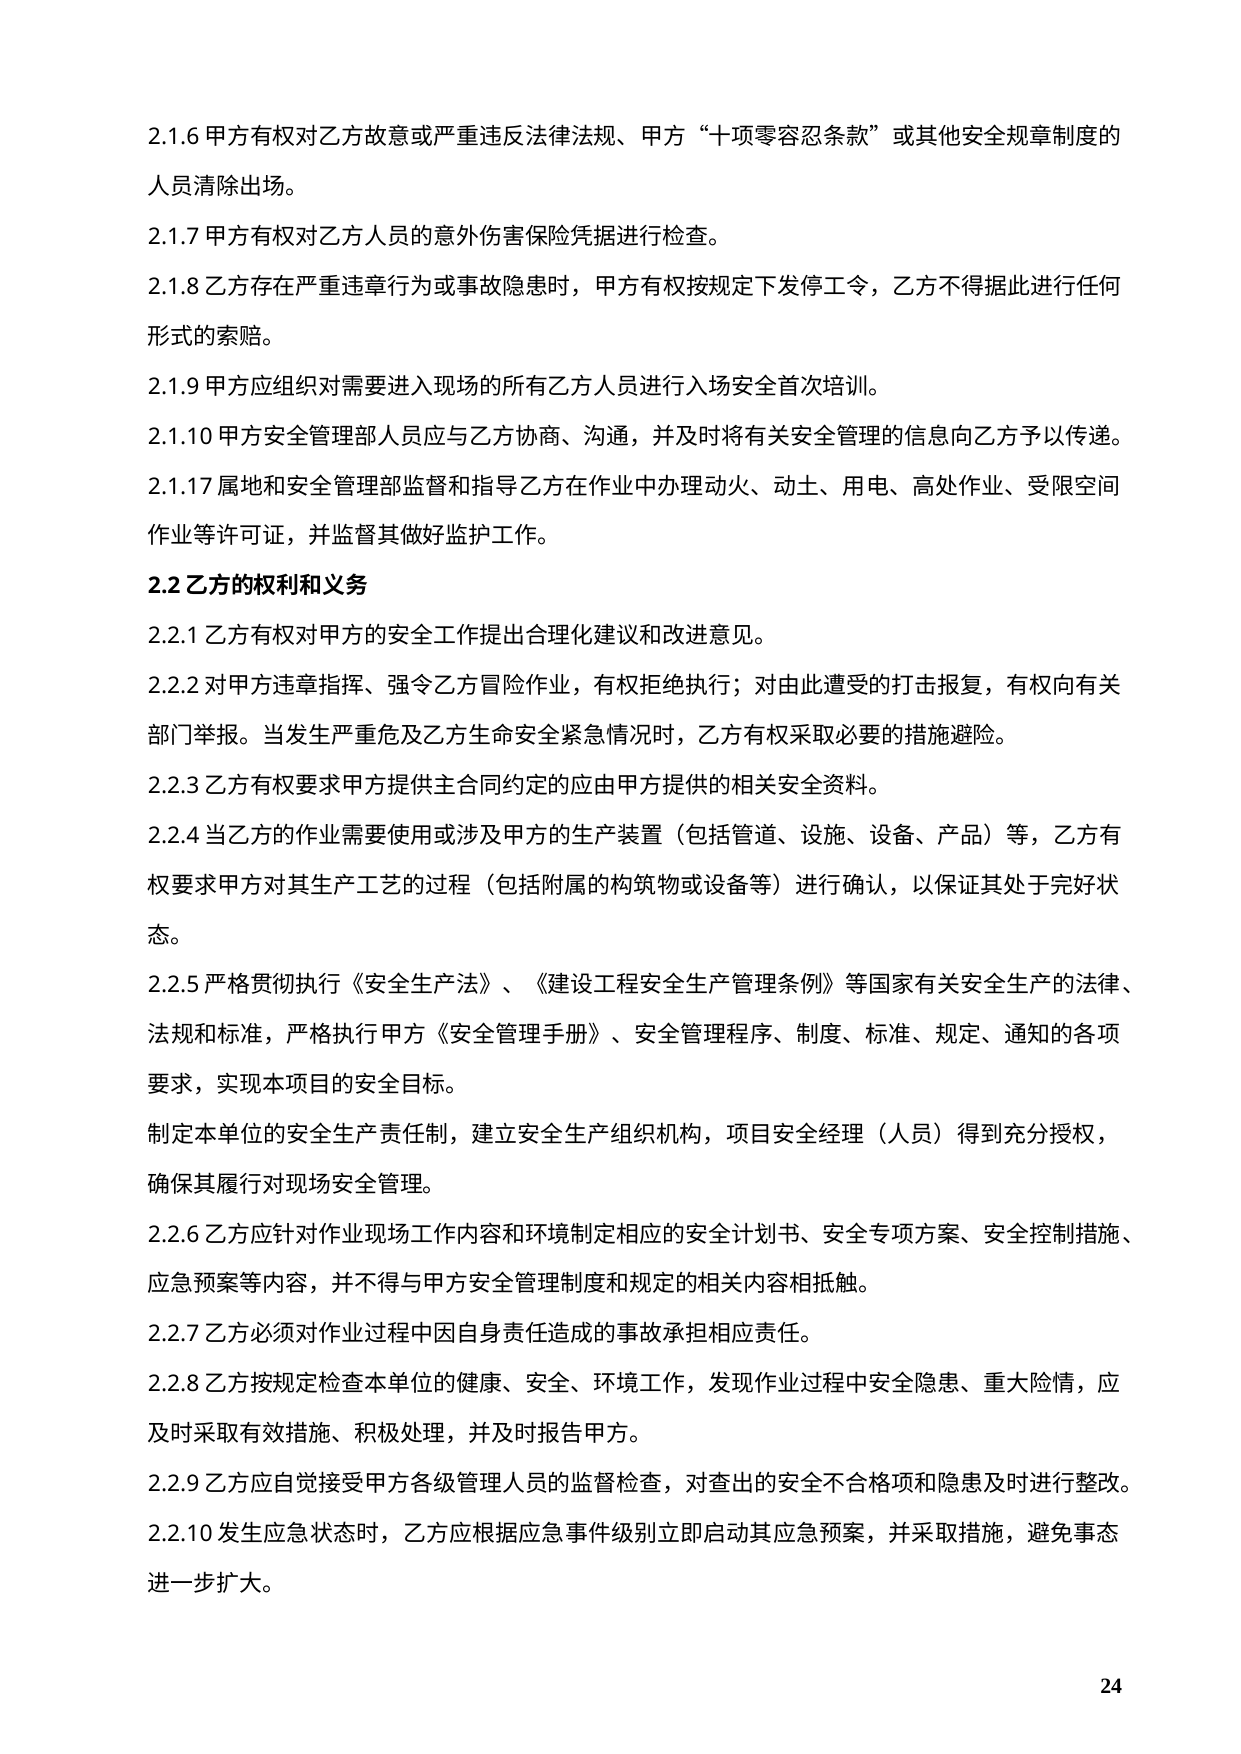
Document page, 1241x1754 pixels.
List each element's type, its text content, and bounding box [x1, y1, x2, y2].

text 2.1.10甲方安全管理部人员应与乙方协商、沟通，并及时将有关安全管理的信息向乙方予以传递。 [148, 417, 1122, 451]
text 2.2乙方的权利和义务 [148, 567, 1122, 601]
text 2.2.10发生应急状态时，乙方应根据应急事件级别立即启动其应急预案，并采取措施，避免事态进一步扩大。 [148, 1515, 1122, 1598]
text 2.2.3乙方有权要求甲方提供主合同约定的应由甲方提供的相关安全资料。 [148, 767, 1122, 800]
text 2.2.8乙方按规定检查本单位的健康、安全、环境工作，发现作业过程中安全隐患、重大险情，应及时采取有效措施、积极处理，并及时报告甲方。 [148, 1365, 1122, 1448]
text 2.1.9甲方应组织对需要进入现场的所有乙方人员进行入场安全首次培训。 [148, 367, 1122, 401]
text 2.1.6甲方有权对乙方故意或严重违反法律法规、甲方“十项零容忍条款”或其他安全规章制度的人员清除出场。 [148, 118, 1122, 201]
text 制定本单位的安全生产责任制，建立安全生产组织机构，项目安全经理（人员）得到充分授权，确保其履行对现场安全管理。 [148, 1116, 1122, 1199]
text 2.1.17属地和安全管理部监督和指导乙方在作业中办理动火、动土、用电、高处作业、受限空间作业等许可证，并监督其做好监护工作。 [148, 467, 1122, 551]
text 2.2.5严格贯彻执行《安全生产法》、《建设工程安全生产管理条例》等国家有关安全生产的法律、法规和标准，严格执行甲方《安全管理手册》、安全管理程序、制度、标准、规定、通知的各项要求，实现本项目的安全目标。 [148, 966, 1122, 1099]
text 2.2.1乙方有权对甲方的安全工作提出合理化建议和改进意见。 [148, 617, 1122, 651]
text 2.2.4当乙方的作业需要使用或涉及甲方的生产装置（包括管道、设施、设备、产品）等，乙方有权要求甲方对其生产工艺的过程（包括附属的构筑物或设备等）进行确认，以保证其处于完好状态。 [148, 817, 1122, 950]
text 2.2.7乙方必须对作业过程中因自身责任造成的事故承担相应责任。 [148, 1315, 1122, 1348]
text 2.2.9乙方应自觉接受甲方各级管理人员的监督检查，对查出的安全不合格项和隐患及时进行整改。 [148, 1465, 1122, 1498]
text 2.1.8乙方存在严重违章行为或事故隐患时，甲方有权按规定下发停工令，乙方不得据此进行任何形式的索赔。 [148, 268, 1122, 351]
text 2.2.2对甲方违章指挥、强令乙方冒险作业，有权拒绝执行；对由此遭受的打击报复，有权向有关部门举报。当发生严重危及乙方生命安全紧急情况时，乙方有权采取必要的措施避险。 [148, 667, 1122, 750]
text 2.2.6乙方应针对作业现场工作内容和环境制定相应的安全计划书、安全专项方案、安全控制措施、应急预案等内容，并不得与甲方安全管理制度和规定的相关内容相抵触。 [148, 1215, 1122, 1298]
text 2.1.7甲方有权对乙方人员的意外伤害保险凭据进行检查。 [148, 218, 1122, 251]
